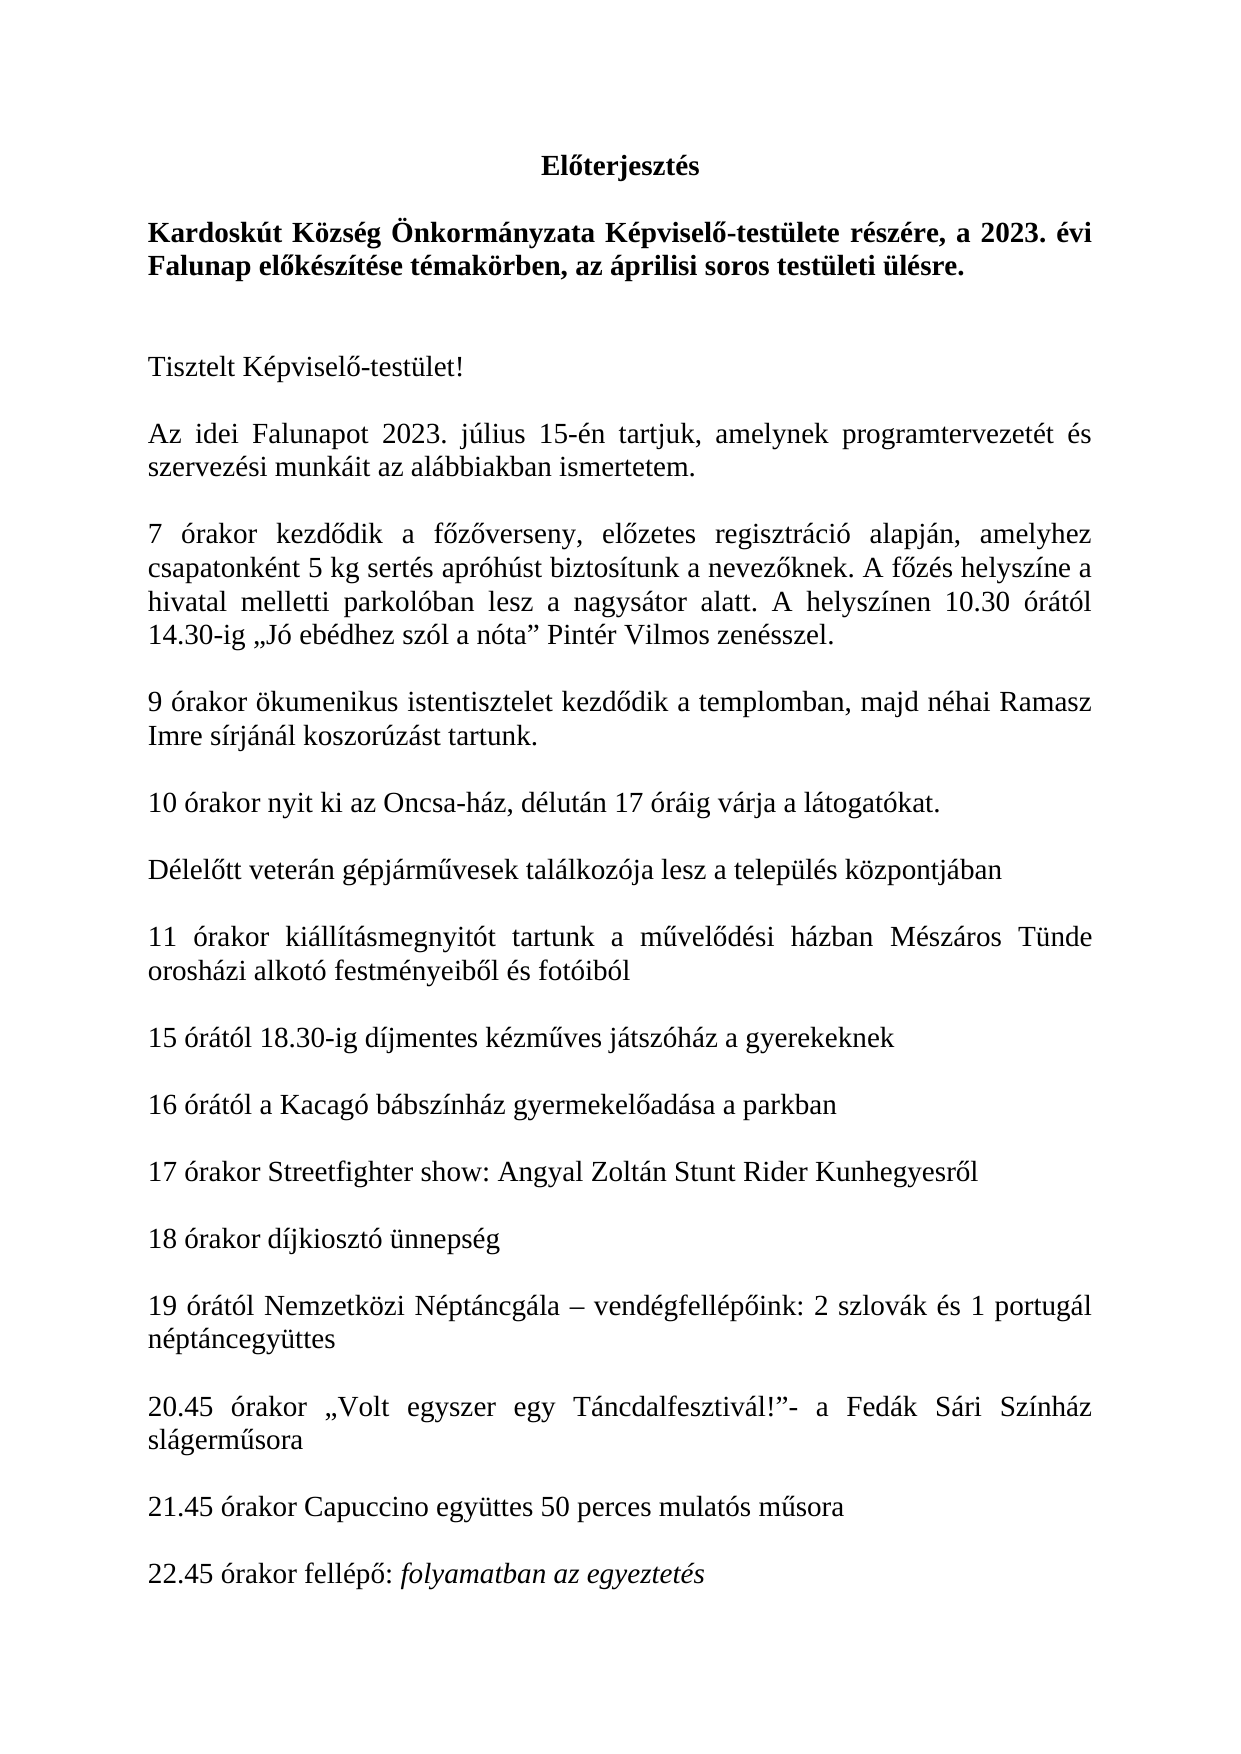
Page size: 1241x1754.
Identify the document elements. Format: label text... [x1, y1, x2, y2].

text Tisztelt Képviselő-testület! [148, 349, 1093, 382]
text 18 órakor díjkiosztó ünnepség [148, 1221, 1093, 1254]
text 21.45 órakor Capuccino együttes 50 perces mulatós műsora [148, 1489, 1093, 1523]
text 16 órától a Kacagó bábszínház gyermekelőadása a parkban [148, 1087, 1093, 1120]
text 22.45 órakor fellépő: folyamatban az egyeztetés [148, 1556, 1093, 1590]
text Előterjesztés [148, 148, 1093, 181]
text 11 órakor kiállításmegnyitót tartunk a művelődési házban Mészáros Tünde orosházi alkotó festményeiből és fotóiból [148, 919, 1093, 986]
text 20.45 órakor „Volt egyszer egy Táncdalfesztivál!”- a Fedák Sári Színház slágerműsora [148, 1389, 1093, 1456]
text 19 órától Nemzetközi Néptáncgála – vendégfellépőink: 2 szlovák és 1 portugál néptáncegyüttes [148, 1288, 1093, 1355]
text 7 órakor kezdődik a főzőverseny, előzetes regisztráció alapján, amelyhez csapatonként 5 kg sertés apróhúst biztosítunk a nevezőknek. A főzés helyszíne a hivatal melletti parkolóban lesz a nagysátor alatt. A helyszínen 10.30 órától 14.30-ig „Jó ebédhez szól a nóta” Pintér Vilmos zenésszel. [148, 517, 1093, 651]
text Az idei Falunapot 2023. július 15-én tartjuk, amelynek programtervezetét és szervezési munkáit az alábbiakban ismertetem. [148, 416, 1093, 483]
text 17 órakor Streetfighter show: Angyal Zoltán Stunt Rider Kunhegyesről [148, 1154, 1093, 1187]
text 9 órakor ökumenikus istentisztelet kezdődik a templomban, majd néhai Ramasz Imre sírjánál koszorúzást tartunk. [148, 684, 1093, 751]
text 10 órakor nyit ki az Oncsa-ház, délután 17 óráig várja a látogatókat. [148, 785, 1093, 818]
text Kardoskút Község Önkormányzata Képviselő-testülete részére, a 2023. évi Falunap előkészítése témakörben, az áprilisi soros testületi ülésre. [148, 215, 1093, 282]
text 15 órától 18.30-ig díjmentes kézműves játszóház a gyerekeknek [148, 1020, 1093, 1053]
text Délelőtt veterán gépjárművesek találkozója lesz a település központjában [148, 852, 1093, 886]
